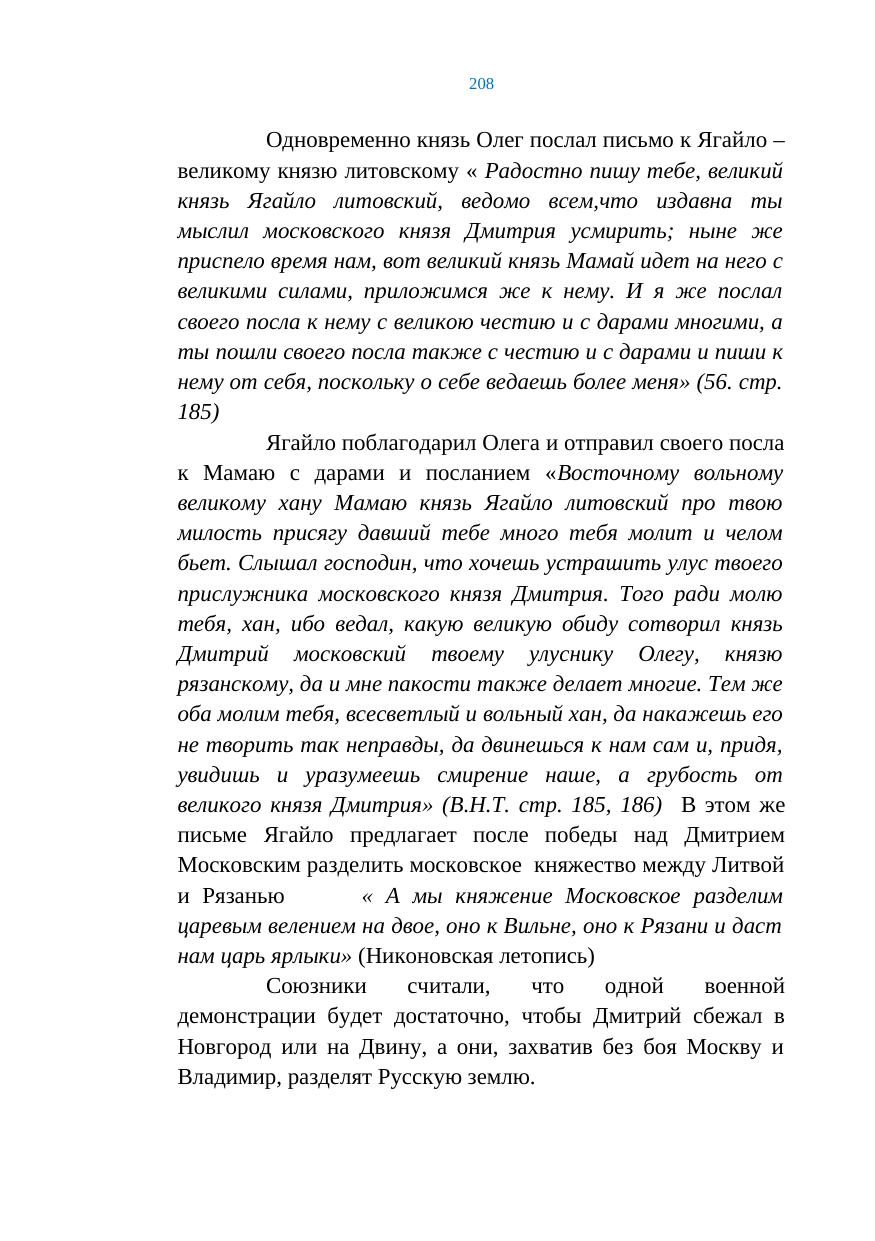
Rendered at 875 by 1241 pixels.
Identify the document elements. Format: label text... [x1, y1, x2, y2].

text Союзники считали, что одной военной демонстрации будет достаточно, чтобы Дмитрий сбежал в Новгород или на Двину, а они, захватив без боя Москву и Владимир, разделят Русскую землю. [177, 972, 786, 1089]
text Ягайло поблагодарил Олега и отправил своего посла к Мамаю с дарами и посланием «Восточному вольному великому хану Мамаю князь Ягайло литовский про твою милость присягу давший тебе много тебя молит и челом бьет. Слышал господин, что хочешь устрашить улус твоего прислужника московского князя Дмитрия. Того ради молю тебя, хан, ибо ведал, какую великую обиду сотворил князь Дмитрий московский твоему улуснику Олегу, князю рязанскому, да и мне пакости также делает многие. Тем же оба молим тебя, всесветлый и вольный хан, да накажешь его не творить так неправды, да двинешься к нам сам и, придя, увидишь и уразумеешь смирение наше, а грубость от великого князя Дмитрия» (В.Н.Т. стр. 185, 186) В этом же письме Ягайло предлагает после победы над Дмитрием Московским разделить московское княжество между Литвой и Рязанью « А мы княжение Московское разделим царевым велением на двое, оно к Вильне, оно к Рязани и даст нам царь ярлыки» (Никоновская летопись) [177, 429, 786, 968]
text Одновременно князь Олег послал письмо к Ягайло – великому князю литовскому « Радостно пишу тебе, великий князь Ягайло литовский, ведомо всем,что издавна ты мыслил московского князя Дмитрия усмирить; ныне же приспело время нам, вот великий князь Мамай идет на него с великими силами, приложимся же к нему. И я же послал своего посла к нему с великою честию и с дарами многими, а ты пошли своего посла также с честию и с дарами и пиши к нему от себя, поскольку о себе ведаешь более меня» (56. стр. 185) [177, 127, 786, 425]
